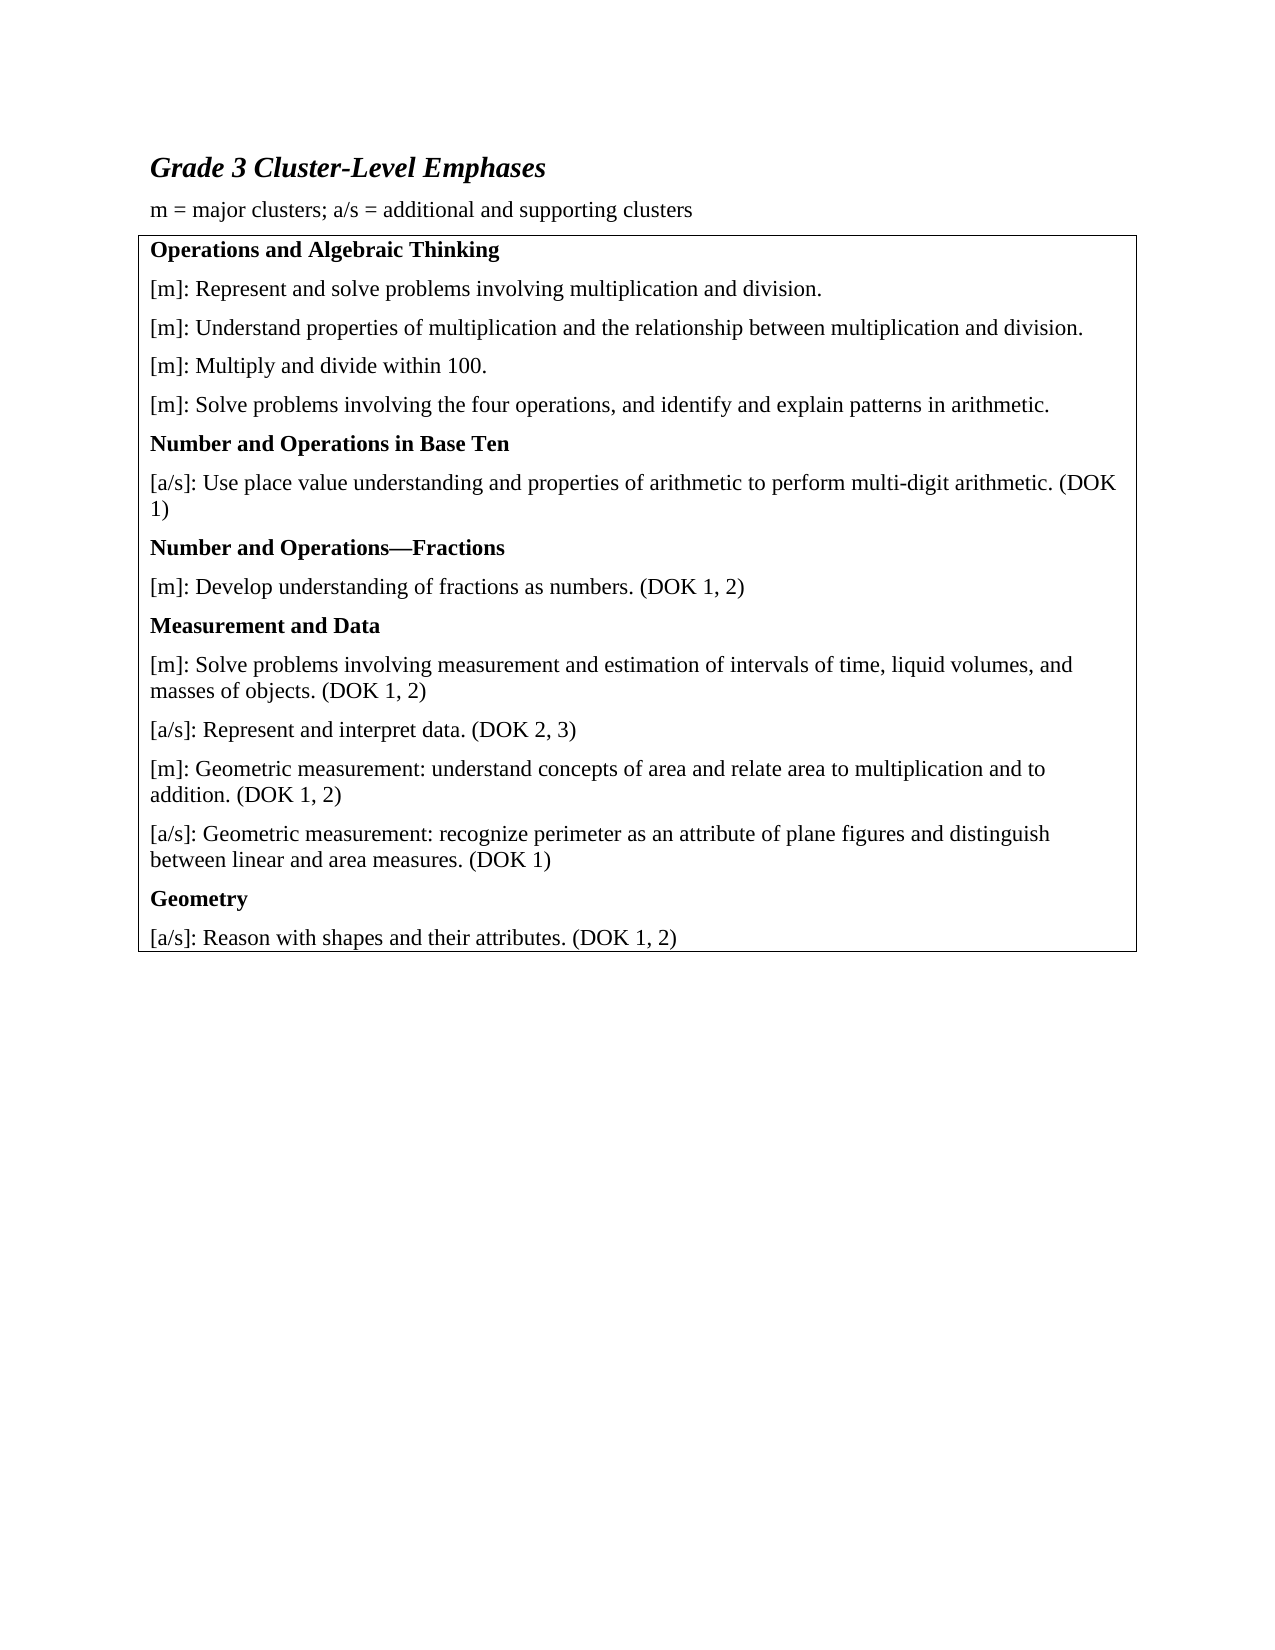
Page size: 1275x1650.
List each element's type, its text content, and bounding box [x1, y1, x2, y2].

table_header Operations and Algebraic Thinking [m]: Represent and solve problems involving multiplication and division. [m]: Understand properties of multiplication and the relationship between multiplication and division. [m]: Multiply and divide within 100. [m]: Solve problems involving the four operations, and identify and explain patterns in arithmetic. Number and Operations in Base Ten [a/s]: Use place value understanding and properties of arithmetic to perform multi-digit arithmetic. (DOK 1) Number and Operations—Fractions [m]: Develop understanding of fractions as numbers. (DOK 1, 2) Measurement and Data [m]: Solve problems involving measurement and estimation of intervals of time, liquid volumes, and masses of objects. (DOK 1, 2) [a/s]: Represent and interpret data. (DOK 2, 3) [m]: Geometric measurement: understand concepts of area and relate area to multiplication and to addition. (DOK 1, 2) [a/s]: Geometric measurement: recognize perimeter as an attribute of plane figures and distinguish between linear and area measures. (DOK 1) Geometry [a/s]: Reason with shapes and their attributes. (DOK 1, 2) [139, 236, 1136, 951]
text m = major clusters; a/s = additional and supporting clusters [150, 196, 1125, 222]
text Grade 3 Cluster-Level Emphases [150, 150, 1125, 183]
